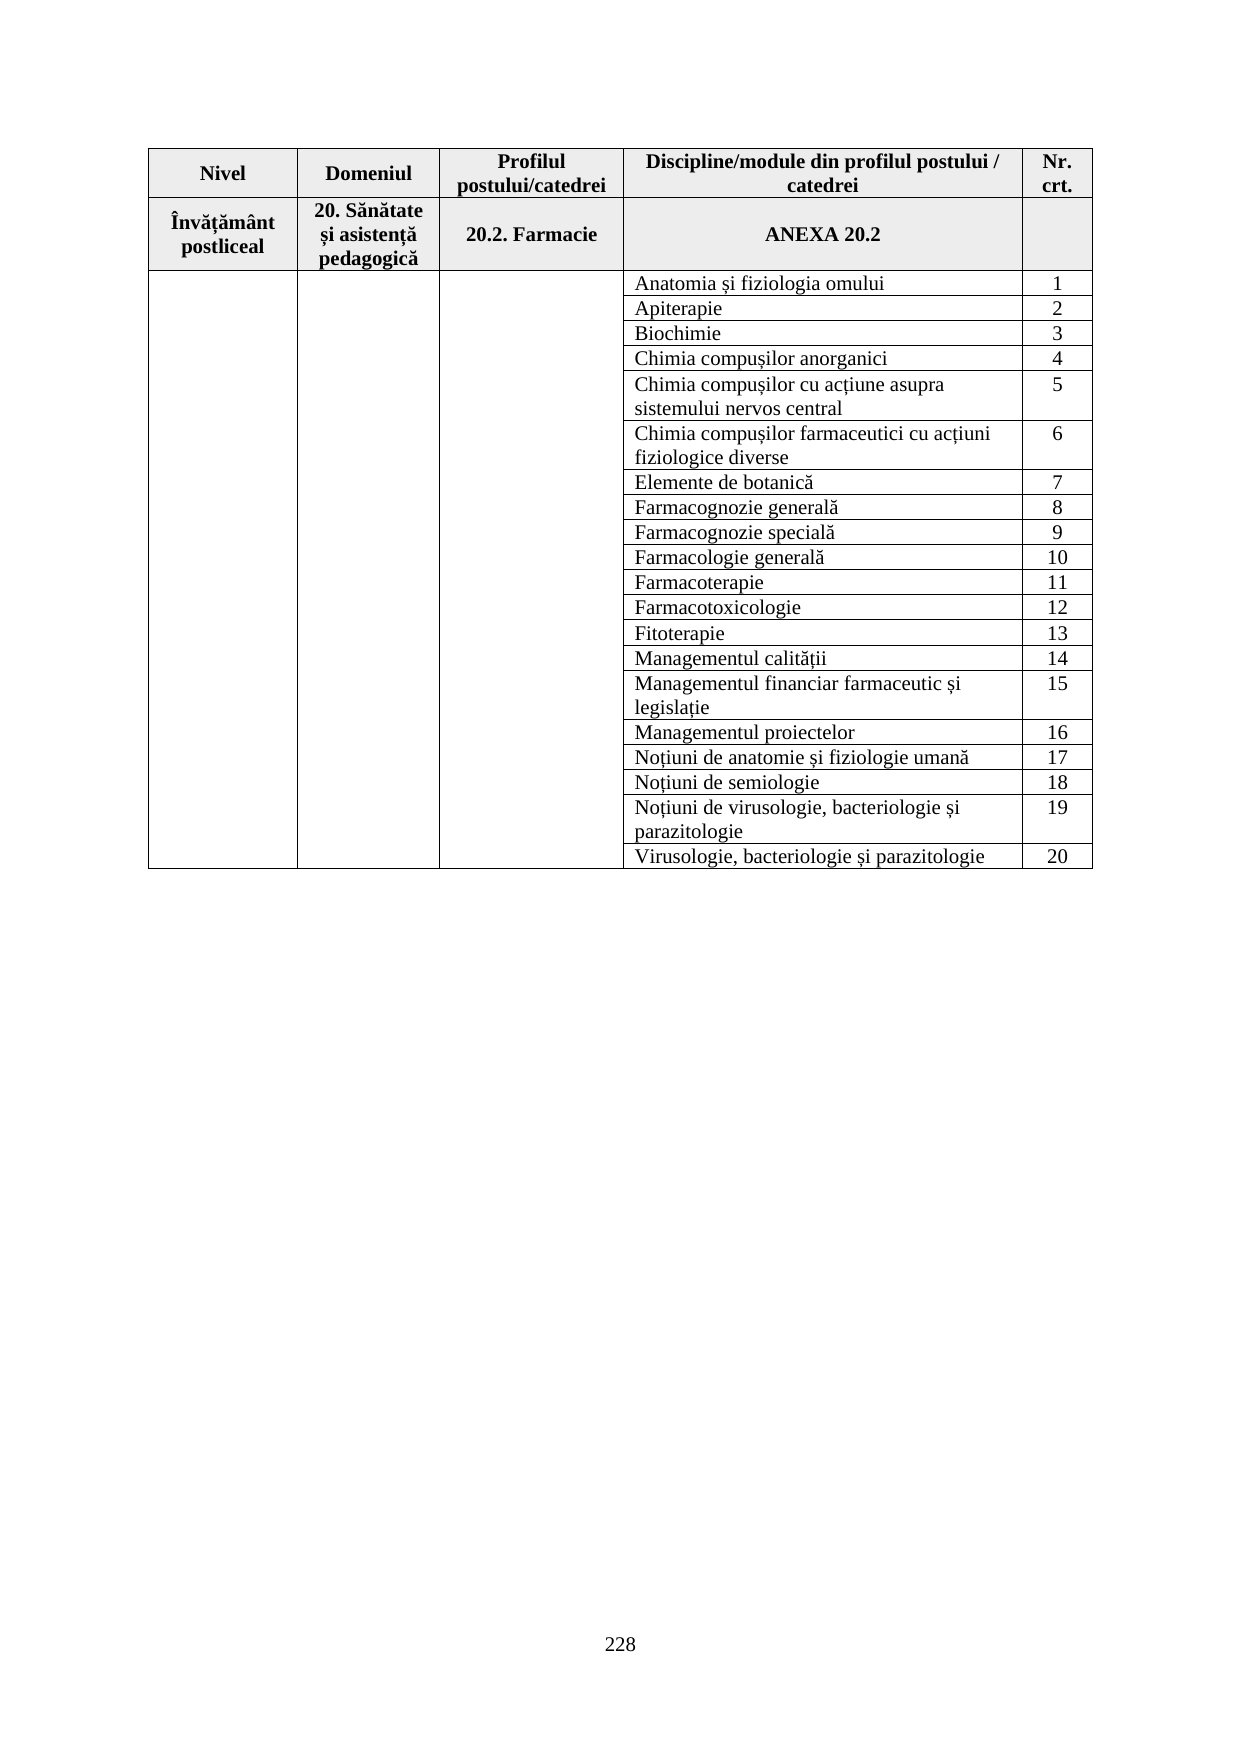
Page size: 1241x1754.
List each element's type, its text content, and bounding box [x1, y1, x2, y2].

table_cell Chimia compușilor cu acțiune asupra sistemului nervos central [624, 371, 1022, 419]
table_cell 9 [1023, 520, 1092, 544]
table_cell 11 [1023, 570, 1092, 594]
table_cell Farmacotoxicologie [624, 595, 1022, 619]
table_cell 18 [1023, 770, 1092, 794]
table_cell 14 [1023, 646, 1092, 669]
table_cell 2 [1023, 296, 1092, 320]
table_cell 5 [1023, 371, 1092, 419]
table_cell Chimia compușilor farmaceutici cu acțiuni fiziologice diverse [624, 421, 1022, 469]
table_cell 8 [1023, 495, 1092, 519]
table_cell 12 [1023, 595, 1092, 619]
table_header Domeniul [298, 149, 439, 197]
table_cell [1023, 198, 1092, 270]
table_cell Fitoterapie [624, 620, 1022, 644]
table_cell 19 [1023, 795, 1092, 843]
table_cell 20. Sănătate și asistență pedagogică [298, 198, 439, 270]
table_cell Elemente de botanică [624, 470, 1022, 494]
table_cell Noțiuni de anatomie și fiziologie umană [624, 745, 1022, 769]
table_cell 16 [1023, 720, 1092, 744]
table_header Profilul postului/catedrei [440, 149, 623, 197]
table_cell 3 [1023, 321, 1092, 345]
table_cell Noțiuni de semiologie [624, 770, 1022, 794]
table_cell 7 [1023, 470, 1092, 494]
table_cell Anatomia și fiziologia omului [624, 271, 1022, 295]
table_cell 20.2. Farmacie [440, 198, 623, 270]
table_cell Chimia compușilor anorganici [624, 346, 1022, 370]
table_cell Farmacologie generală [624, 545, 1022, 569]
table_cell Farmacognozie specială [624, 520, 1022, 544]
table_cell 6 [1023, 421, 1092, 469]
table_cell 10 [1023, 545, 1092, 569]
table_cell 20 [1023, 844, 1092, 868]
table_cell 4 [1023, 346, 1092, 370]
table_cell [298, 271, 439, 868]
table_cell 13 [1023, 620, 1092, 644]
table_cell 15 [1023, 671, 1092, 719]
table_cell 1 [1023, 271, 1092, 295]
table_cell Virusologie, bacteriologie și parazitologie [624, 844, 1022, 868]
table_cell Managementul calității [624, 646, 1022, 669]
table_cell Managementul financiar farmaceutic și legislație [624, 671, 1022, 719]
table_header Nivel [149, 149, 297, 197]
table_cell Biochimie [624, 321, 1022, 345]
table_header Discipline/module din profilul postului / catedrei [624, 149, 1022, 197]
table_cell [149, 271, 297, 868]
table_cell Managementul proiectelor [624, 720, 1022, 744]
table_cell Învățământ postliceal [149, 198, 297, 270]
table_cell Farmacoterapie [624, 570, 1022, 594]
table_cell [440, 271, 623, 868]
table_cell Farmacognozie generală [624, 495, 1022, 519]
table_cell 17 [1023, 745, 1092, 769]
table_cell ANEXA 20.2 [624, 198, 1022, 270]
table_cell Noțiuni de virusologie, bacteriologie și parazitologie [624, 795, 1022, 843]
table_header Nr. crt. [1023, 149, 1092, 197]
table_cell Apiterapie [624, 296, 1022, 320]
